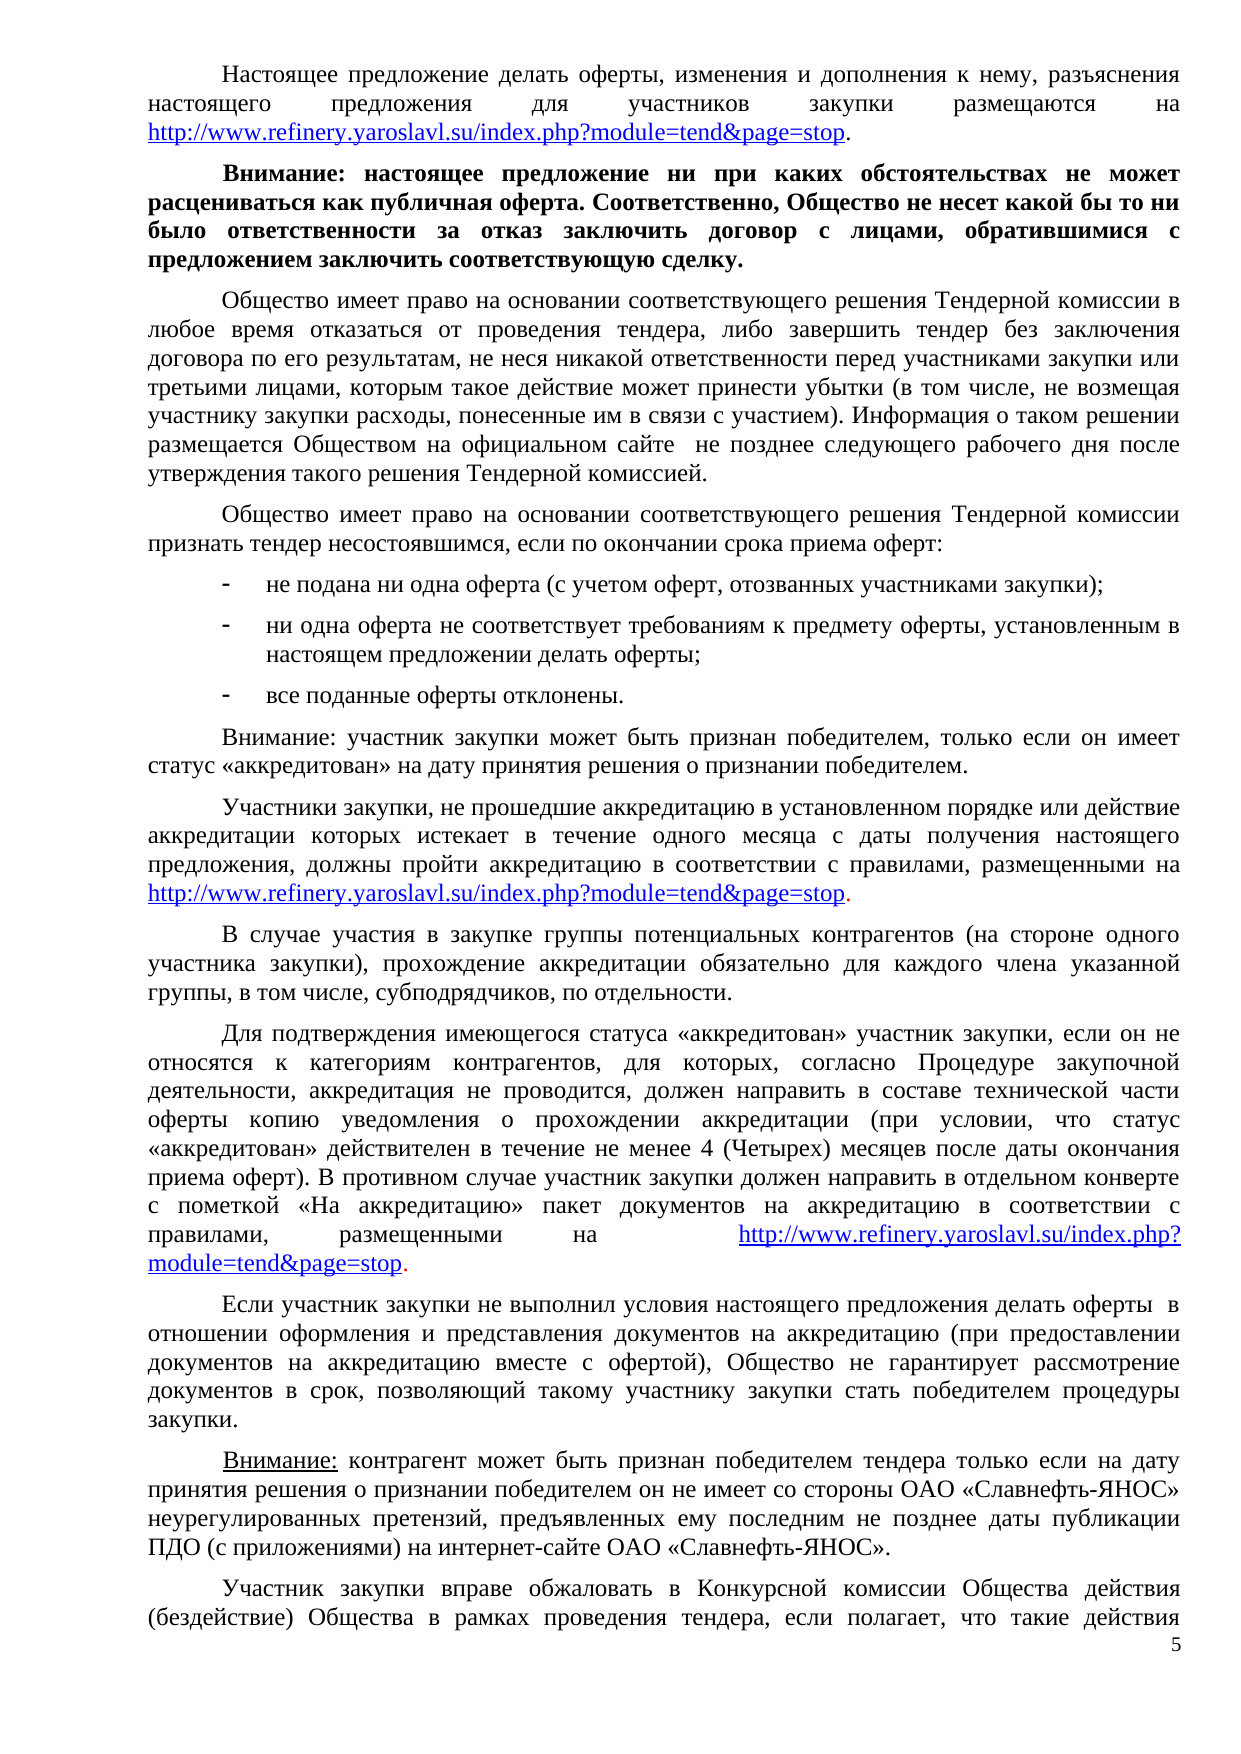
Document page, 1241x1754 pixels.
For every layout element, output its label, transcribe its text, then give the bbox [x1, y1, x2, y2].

text Внимание: контрагент может быть признан победителем тендера только если на дату принятия решения о признании победителем он не имеет со стороны ОАО «Славнефть-ЯНОС» неурегулированных претензий, предъявленных ему последним не позднее даты публикации ПДО (с приложениями) на интернет-сайте ОАО «Славнефть-ЯНОС». [148, 1445, 1181, 1560]
text Если участник закупки не выполнил условия настоящего предложения делать оферты в отношении оформления и представления документов на аккредитацию (при предоставлении документов на аккредитацию вместе с офертой), Общество не гарантирует рассмотрение документов в срок, позволяющий такому участнику закупки стать победителем процедуры закупки. [148, 1289, 1181, 1433]
text Участники закупки, не прошедшие аккредитацию в установленном порядке или действие аккредитации которых истекает в течение одного месяца с даты получения настоящего предложения, должны пройти аккредитацию в соответствии с правилами, размещенными на http://www.refinery.yaroslavl.su/index.php?module=tend&page=stop. [148, 792, 1181, 907]
list все поданные оферты отклонены. [222, 680, 1181, 709]
text В случае участия в закупке группы потенциальных контрагентов (на стороне одного участника закупки), прохождение аккредитации обязательно для каждого члена указанной группы, в том числе, субподрядчиков, по отдельности. [148, 919, 1181, 1005]
text Внимание: настоящее предложение ни при каких обстоятельствах не может расцениваться как публичная оферта. Соответственно, Общество не несет какой бы то ни было ответственности за отказ заключить договор с лицами, обратившимися с предложением заключить соответствующую сделку. [148, 158, 1181, 273]
list не подана ни одна оферта (с учетом оферт, отозванных участниками закупки); [222, 569, 1181, 598]
text Общество имеет право на основании соответствующего решения Тендерной комиссии в любое время отказаться от проведения тендера, либо завершить тендер без заключения договора по его результатам, не неся никакой ответственности перед участниками закупки или третьими лицами, которым такое действие может принести убытки (в том числе, не возмещая участнику закупки расходы, понесенные им в связи с участием). Информация о таком решении размещается Обществом на официальном сайте не позднее следующего рабочего дня после утверждения такого решения Тендерной комиссией. [148, 285, 1181, 487]
text Общество имеет право на основании соответствующего решения Тендерной комиссии признать тендер несостоявшимся, если по окончании срока приема оферт: [148, 499, 1181, 557]
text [148, 1573, 1181, 1630]
text Настоящее предложение делать оферты, изменения и дополнения к нему, разъяснения настоящего предложения для участников закупки размещаются на http://www.refinery.yaroslavl.su/index.php?module=tend&page=stop. [148, 59, 1181, 145]
text Для подтверждения имеющегося статуса «аккредитован» участник закупки, если он не относятся к категориям контрагентов, для которых, согласно Процедуре закупочной деятельности, аккредитация не проводится, должен направить в составе технической части оферты копию уведомления о прохождении аккредитации (при условии, что статус «аккредитован» действителен в течение не менее 4 (Четырех) месяцев после даты окончания приема оферт). В противном случае участник закупки должен направить в отдельном конверте с пометкой «На аккредитацию» пакет документов на аккредитацию в соответствии с правилами, размещенными на http://www.refinery.yaroslavl.su/index.php?module=tend&page=stop. [148, 1018, 1181, 1277]
text Внимание: участник закупки может быть признан победителем, только если он имеет статус «аккредитован» на дату принятия решения о признании победителем. [148, 722, 1181, 779]
list ни одна оферта не соответствует требованиям к предмету оферты, установленным в настоящем предложении делать оферты; [222, 610, 1181, 668]
